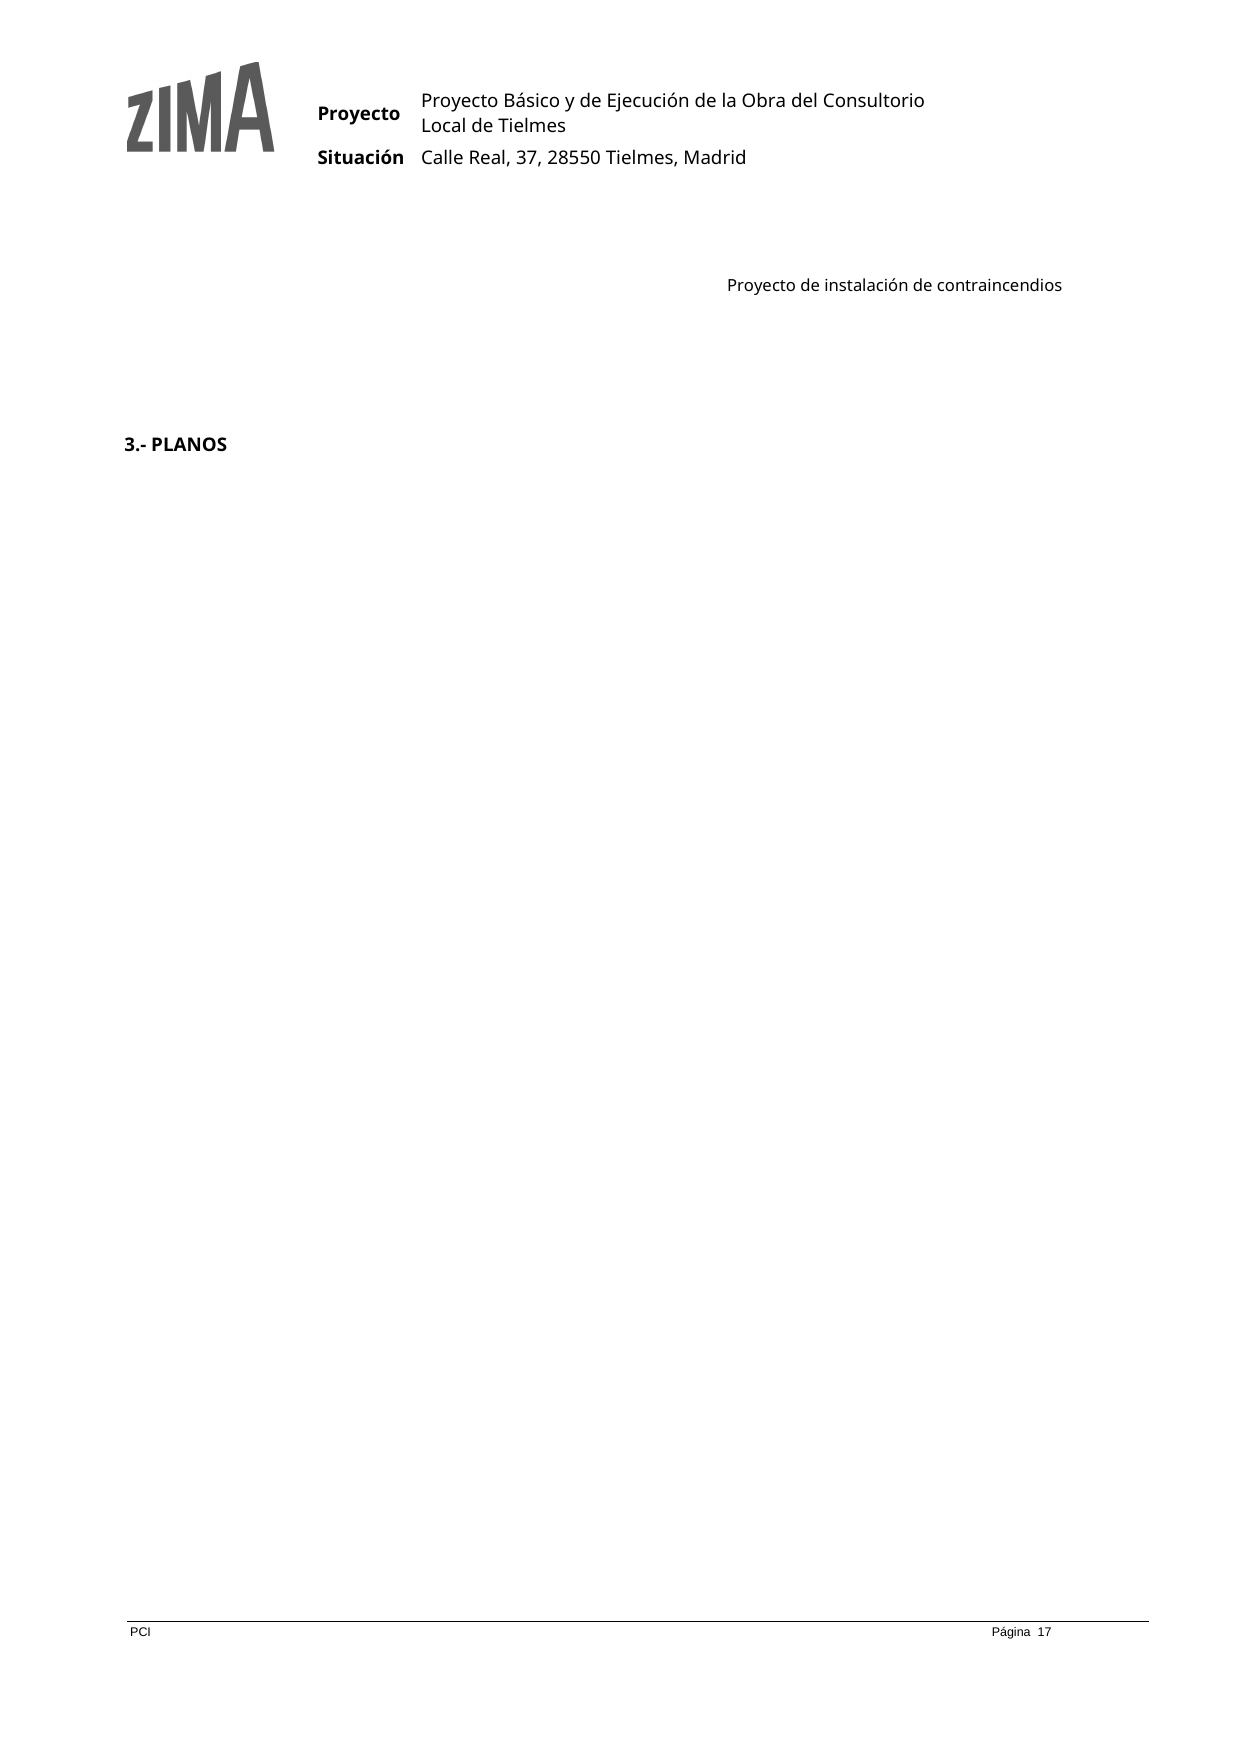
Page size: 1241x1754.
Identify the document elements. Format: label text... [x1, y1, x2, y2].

text 3.- PLANOS [124, 432, 1063, 457]
picture [127, 62, 275, 154]
